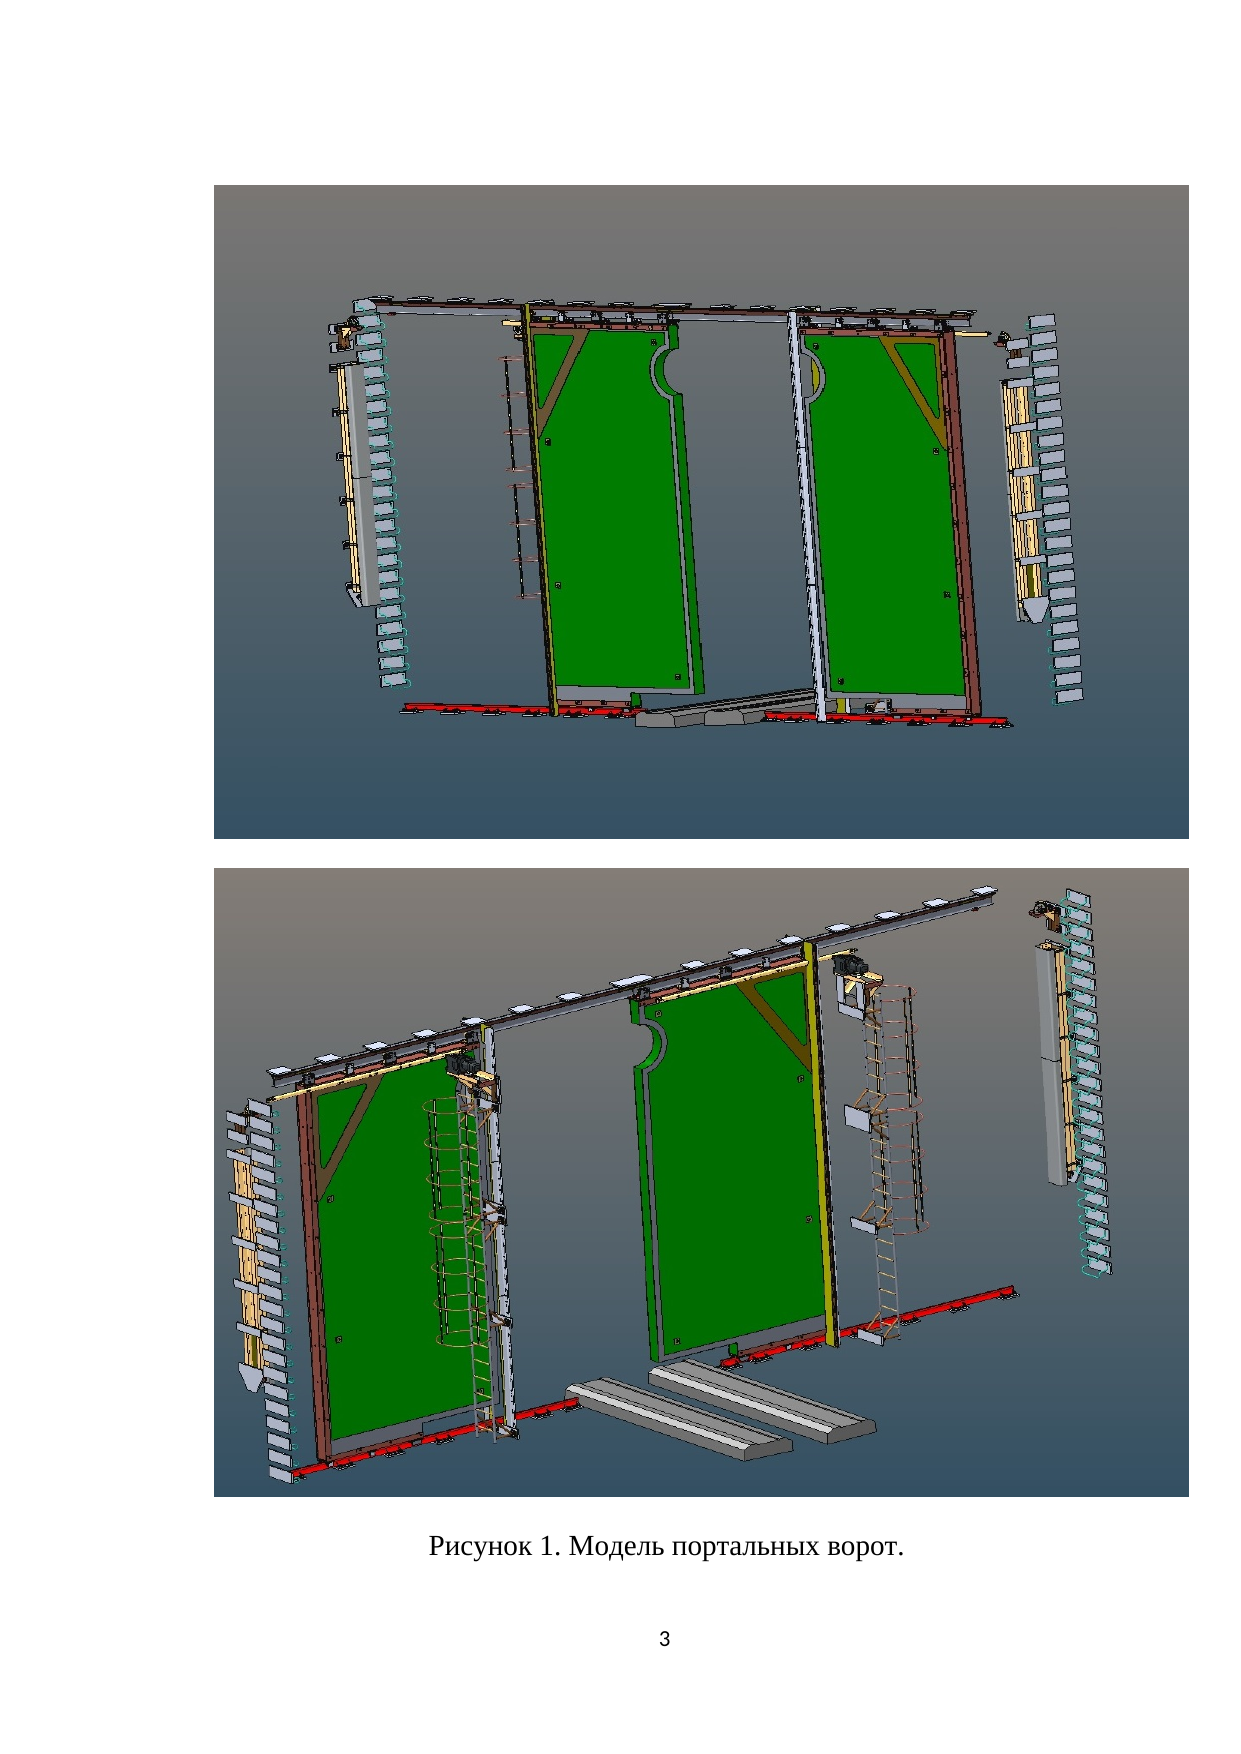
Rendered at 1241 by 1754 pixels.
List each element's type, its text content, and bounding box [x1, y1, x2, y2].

picture [214, 185, 1189, 839]
picture [214, 868, 1189, 1497]
text Рисунок 1. Модель портальных ворот. [215, 1528, 1152, 1561]
